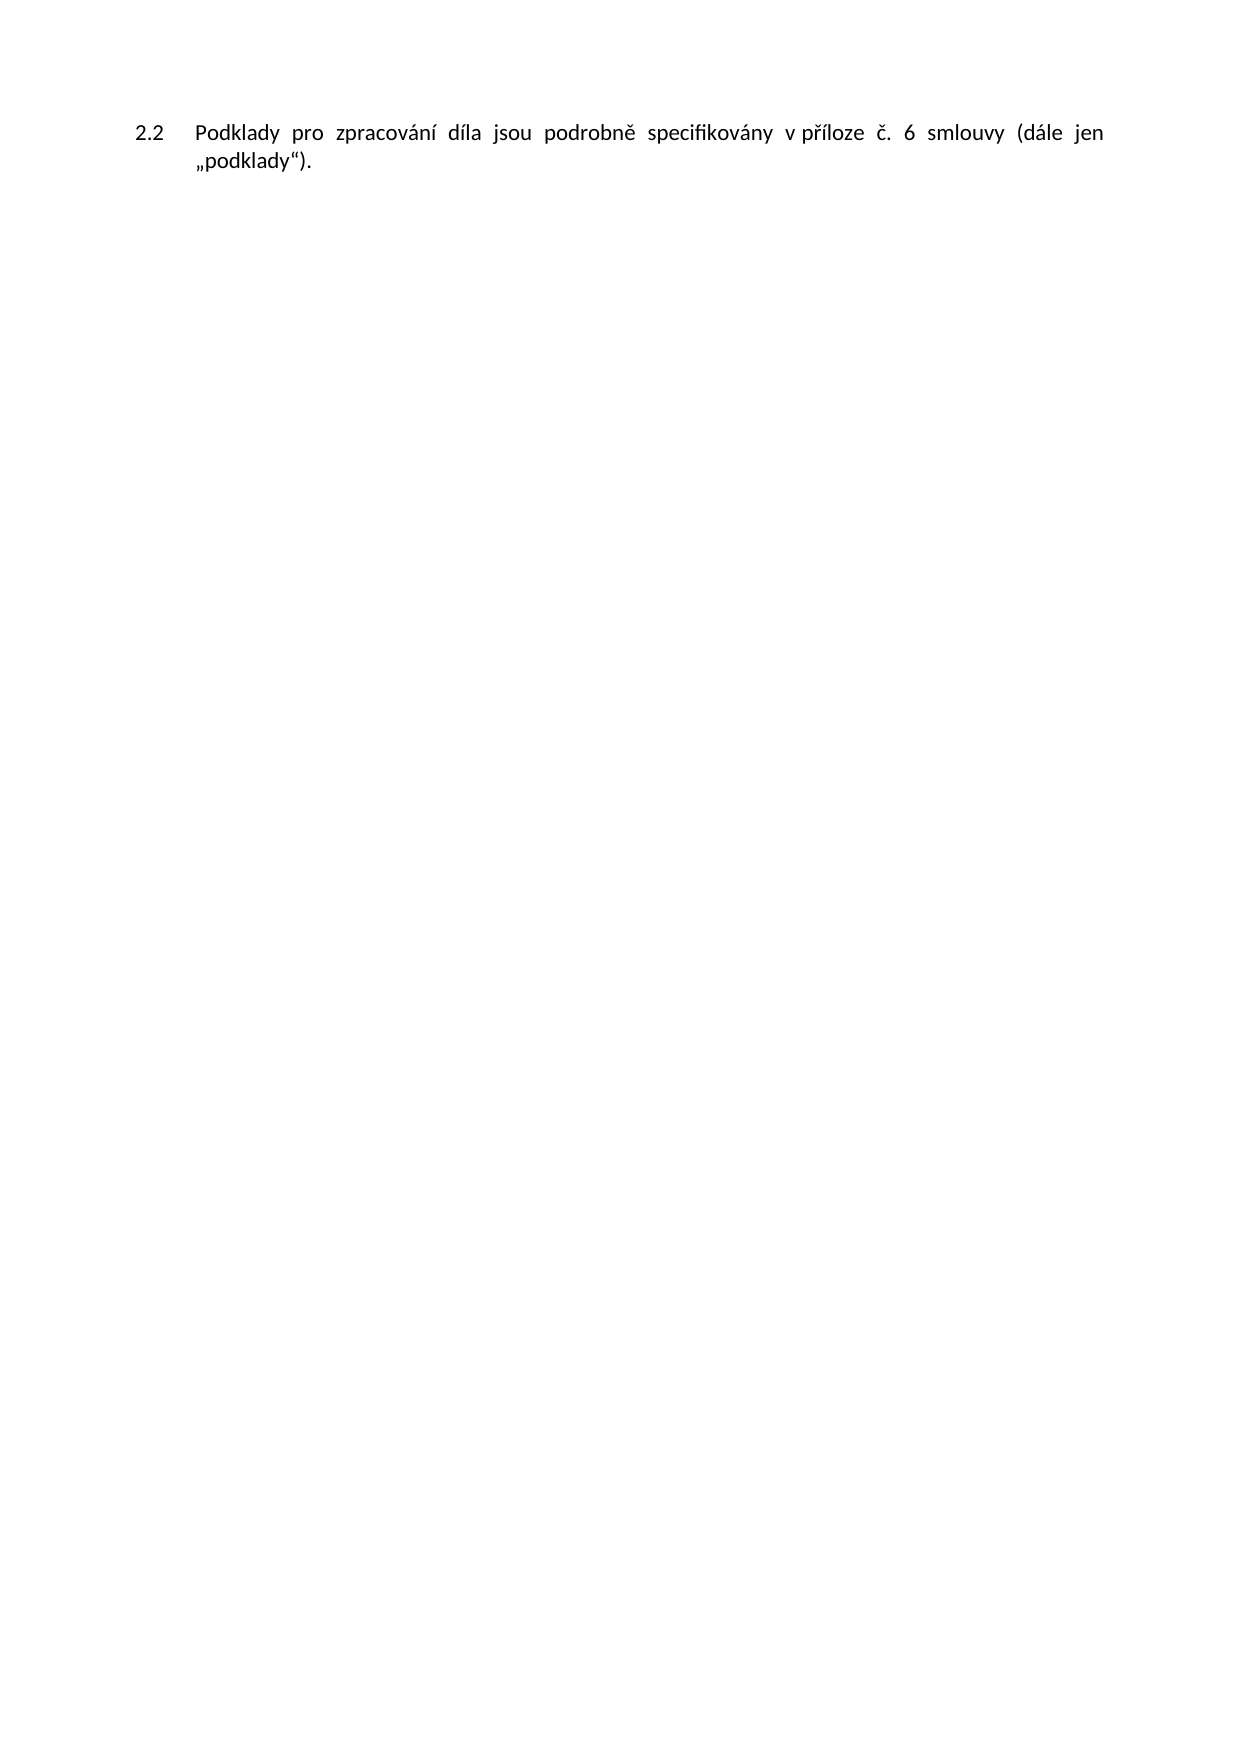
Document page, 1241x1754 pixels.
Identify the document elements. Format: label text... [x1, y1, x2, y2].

subtitle Podklady pro zpracování díla jsou podrobně specifikovány v příloze č. 6 smlouvy (dále jen „podklady“). [135, 118, 1104, 174]
